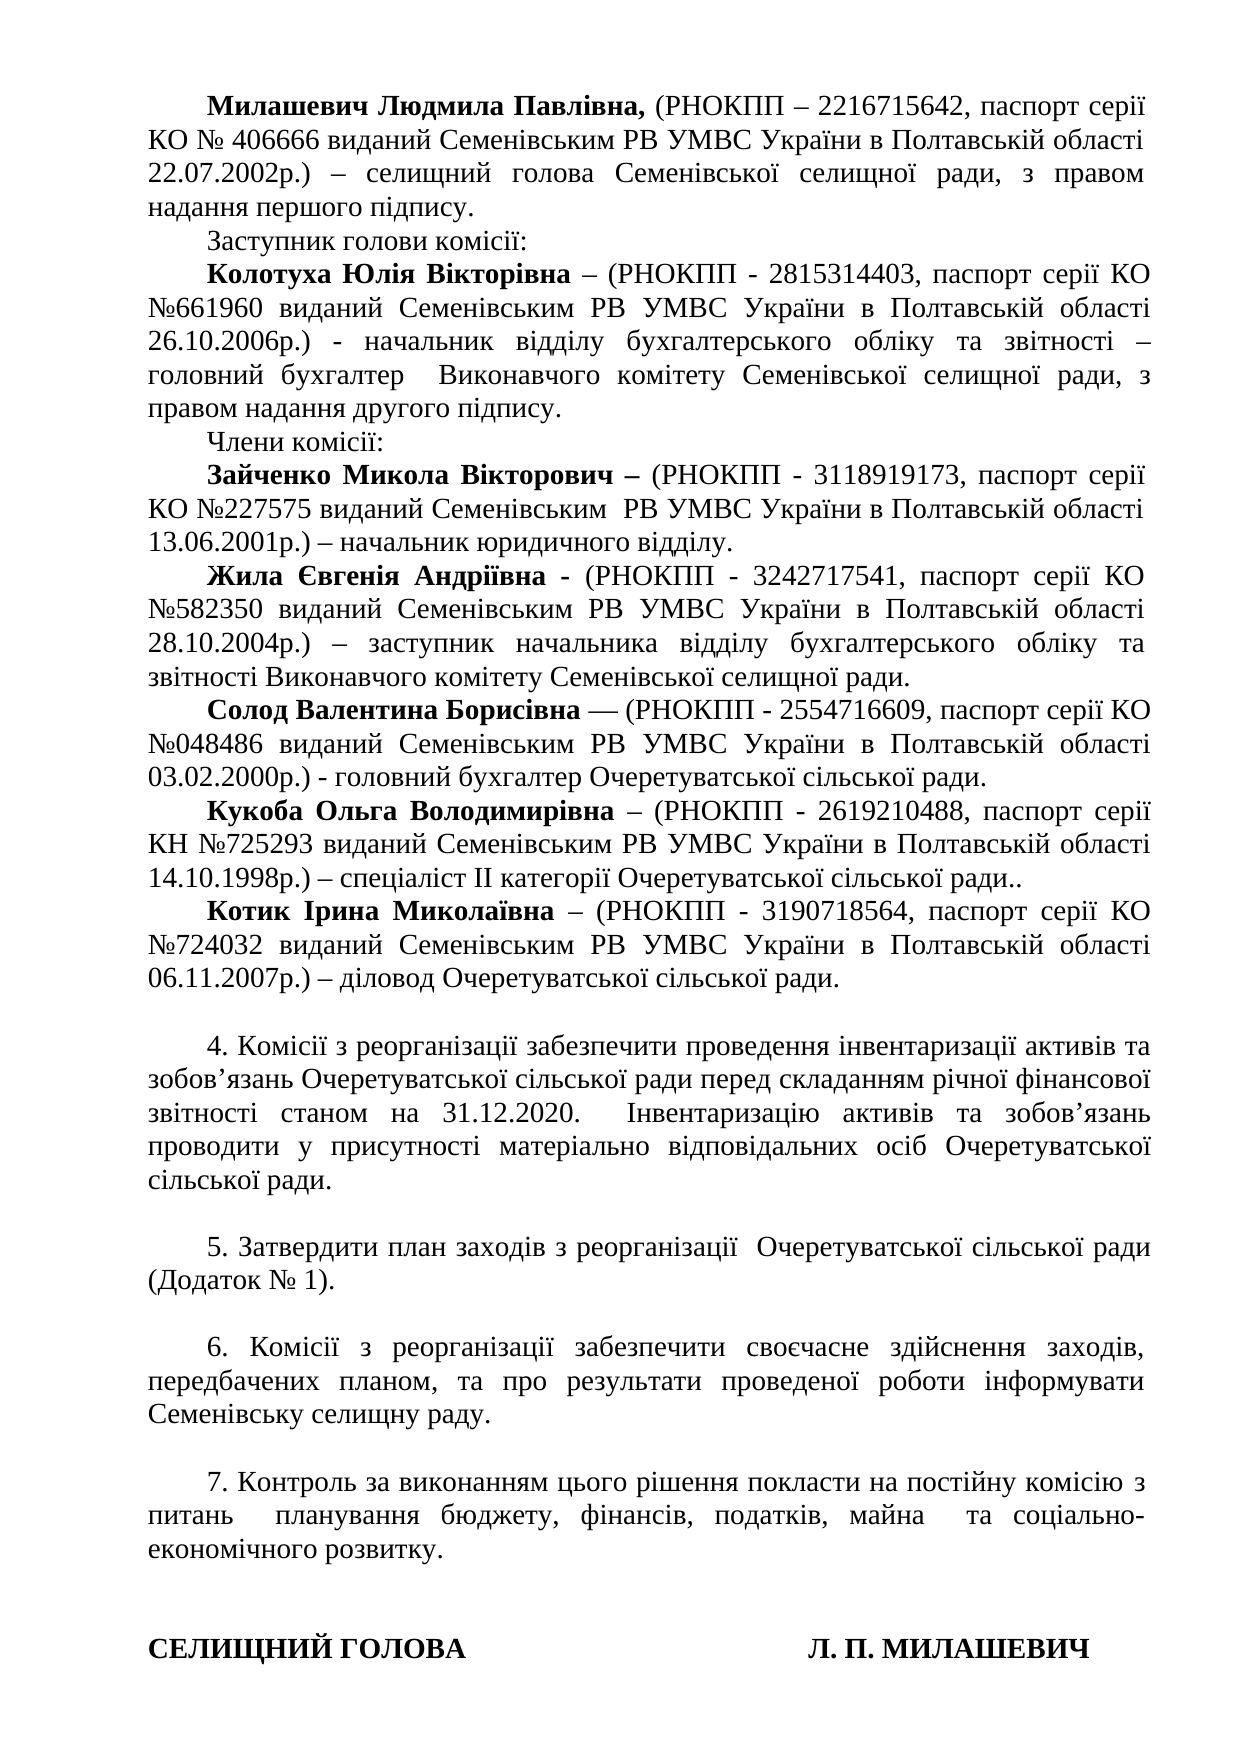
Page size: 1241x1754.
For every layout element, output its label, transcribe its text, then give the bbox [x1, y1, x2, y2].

text Кукоба Ольга Володимирівна – (РНОКПП - 2619210488, паспорт серії КН №725293 виданий Семенівським РВ УМВС України в Полтавській області 14.10.1998р.) – спеціаліст ІІ категорії Очеретуватської сільської ради.. [148, 793, 1152, 893]
text Котик Ірина Миколаївна – (РНОКПП - 3190718564, паспорт серії КО №724032 виданий Семенівським РВ УМВС України в Полтавській області 06.11.2007р.) – діловод Очеретуватської сільської ради. [148, 893, 1152, 994]
text Колотуха Юлія Вікторівна – (РНОКПП - 2815314403, паспорт серії КО №661960 виданий Семенівським РВ УМВС України в Полтавській області 26.10.2006р.) - начальник відділу бухгалтерського обліку та звітності – головний бухгалтер Виконавчого комітету Семенівської селищної ради, з правом надання другого підпису. [148, 256, 1152, 424]
text Жила Євгенія Андріївна - (РНОКПП - 3242717541, паспорт серії КО №582350 виданий Семенівським РВ УМВС України в Полтавській області 28.10.2004р.) – заступник начальника відділу бухгалтерського обліку та звітності Виконавчого комітету Семенівської селищної ради. [148, 558, 1145, 692]
text Милашевич Людмила Павлівна, (РНОКПП – 2216715642, паспорт серії КО № 406666 виданий Семенівським РВ УМВС України в Полтавській області 22.07.2002р.) – селищний голова Семенівської селищної ради, з правом надання першого підпису. [148, 88, 1145, 223]
text СЕЛИЩНИЙ ГОЛОВА Л. П. МИЛАШЕВИЧ [148, 1631, 1152, 1665]
text 7. Контроль за виконанням цього рішення покласти на постійну комісію з питань планування бюджету, фінансів, податків, майна та соціально-економічного розвитку. [148, 1464, 1145, 1564]
text Члени комісії: [148, 424, 1145, 457]
text Зайченко Микола Вікторович – (РНОКПП - 3118919173, паспорт серії КО №227575 виданий Семенівським РВ УМВС України в Полтавській області 13.06.2001р.) – начальник юридичного відділу. [148, 457, 1145, 558]
text Заступник голови комісії: [148, 223, 1145, 256]
text 5. Затвердити план заходів з реорганізації Очеретуватської сільської ради (Додаток № 1). [148, 1229, 1152, 1296]
text 4. Комісії з реорганізації забезпечити проведення інвентаризації активів та зобов’язань Очеретуватської сільської ради перед складанням річної фінансової звітності станом на 31.12.2020. Інвентаризацію активів та зобов’язань проводити у присутності матеріально відповідальних осіб Очеретуватської сільської ради. [148, 1028, 1152, 1195]
text 6. Комісії з реорганізації забезпечити своєчасне здійснення заходів, передбачених планом, та про результати проведеної роботи інформувати Семенівську селищну раду. [148, 1329, 1145, 1430]
text Солод Валентина Борисівна –– (РНОКПП - 2554716609, паспорт серії КО №048486 виданий Семенівським РВ УМВС України в Полтавській області 03.02.2000р.) - головний бухгалтер Очеретуватської сільської ради. [148, 692, 1152, 793]
